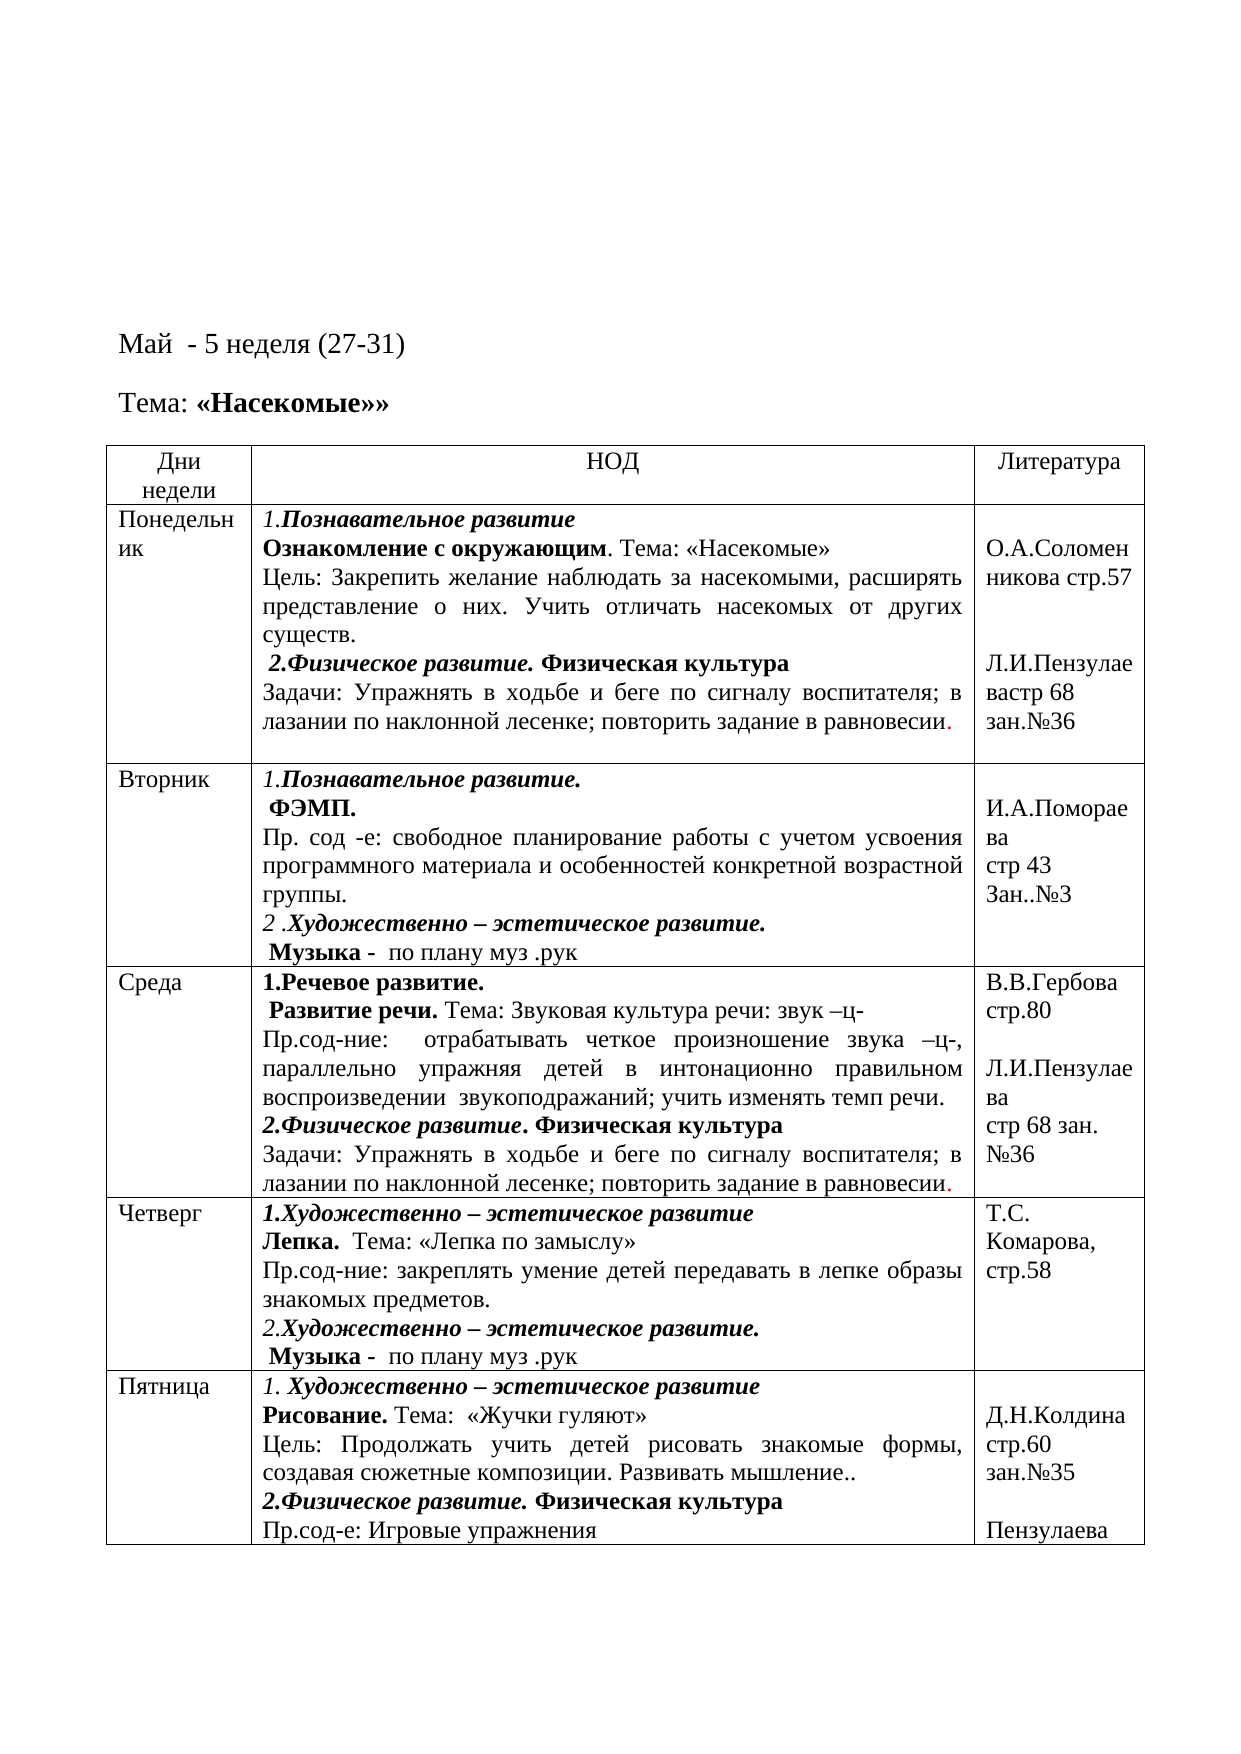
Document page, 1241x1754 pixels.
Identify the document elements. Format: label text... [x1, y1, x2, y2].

table_cell Четверг [107, 1198, 251, 1370]
table_cell Среда [107, 967, 251, 1197]
text Май - 5 неделя (27-31) [118, 326, 1152, 360]
text Тема: «Насекомые»» [118, 386, 1152, 419]
table_cell 1.Речевое развитие. Развитие речи. Тема: Звуковая культура речи: звук –ц- Пр.сод-ние: отрабатывать четкое произношение звука –ц-, параллельно упражняя детей в интонационно правильном воспроизведении звукоподражаний; учить изменять темп речи. 2.Физическое развитие. Физическая культура Задачи: Упражнять в ходьбе и беге по сигналу воспитателя; в лазании по наклонной лесенке; повторить задание в равновесии. [252, 967, 974, 1197]
table_header Дни недели [107, 446, 251, 503]
table_header НОД [252, 446, 974, 503]
table_cell Т.С. Комарова, стр.58 [975, 1198, 1144, 1370]
table_cell Понедельник [107, 505, 251, 763]
table_cell 1. Художественно – эстетическое развитие Рисование. Тема: «Жучки гуляют» Цель: Продолжать учить детей рисовать знакомые формы, создавая сюжетные композиции. Развивать мышление.. 2.Физическое развитие. Физическая культура Пр.сод-е: Игровые упражнения [252, 1371, 974, 1544]
table_cell 1.Художественно – эстетическое развитие Лепка. Тема: «Лепка по замыслу» Пр.сод-ние: закреплять умение детей передавать в лепке образы знакомых предметов. 2.Художественно – эстетическое развитие. Музыка - по плану муз .рук [252, 1198, 974, 1370]
table_cell 1.Познавательное развитие. ФЭМП. Пр. сод -е: свободное планирование работы с учетом усвоения программного материала и особенностей конкретной возрастной группы. 2 .Художественно – эстетическое развитие. Музыка - по плану муз .рук [252, 764, 974, 966]
table_cell Пятница [107, 1371, 251, 1544]
table_cell 1.Познавательное развитие Ознакомление с окружающим. Тема: «Насекомые» Цель: Закрепить желание наблюдать за насекомыми, расширять представление о них. Учить отличать насекомых от других существ. 2.Физическое развитие. Физическая культура Задачи: Упражнять в ходьбе и беге по сигналу воспитателя; в лазании по наклонной лесенке; повторить задание в равновесии. [252, 505, 974, 763]
table_cell О.А.Соломенникова стр.57 Л.И.Пензулаевастр 68 зан.№36 [975, 505, 1144, 763]
table_cell Д.Н.Колдина стр.60 зан.№35 Пензулаева [975, 1371, 1144, 1544]
table_header Литература [975, 446, 1144, 503]
table_cell Вторник [107, 764, 251, 966]
table_cell И.А.Помораева стр 43 Зан..№3 [975, 764, 1144, 966]
table_cell В.В.Гербова стр.80 Л.И.Пензулаева стр 68 зан.№36 [975, 967, 1144, 1197]
